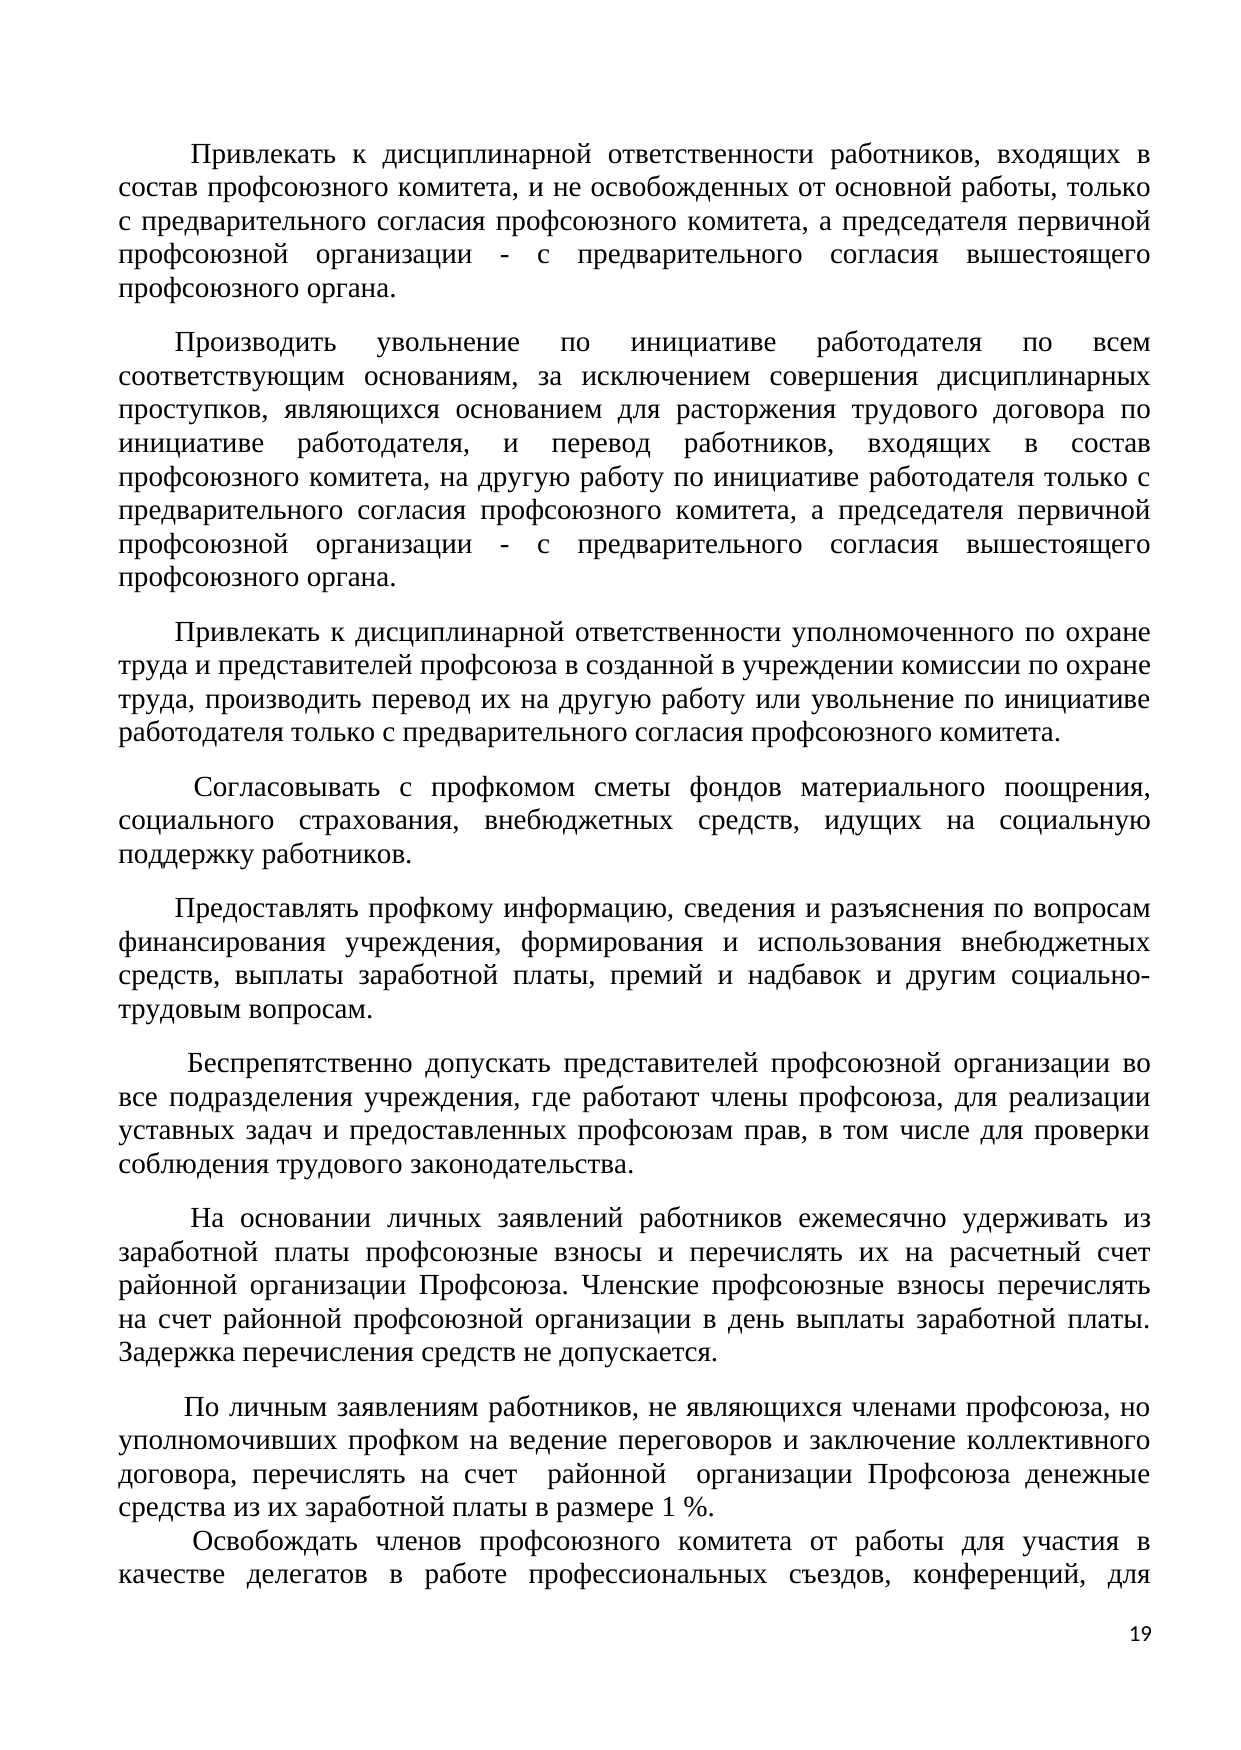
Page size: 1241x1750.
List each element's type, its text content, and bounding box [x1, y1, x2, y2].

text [118, 1523, 1152, 1590]
text На основании личных заявлений работников ежемесячно удерживать из заработной платы профсоюзные взносы и перечислять их на расчетный счет районной организации Профсоюза. Членские профсоюзные взносы перечислять на счет районной профсоюзной организации в день выплаты заработной платы. Задержка перечисления средств не допускается. [118, 1200, 1152, 1368]
text Привлекать к дисциплинарной ответственности работников, входящих в состав профсоюзного комитета, и не освобожденных от основной работы, только с предварительного согласия профсоюзного комитета, а председателя первичной профсоюзной организации - с предварительного согласия вышестоящего профсоюзного органа. [118, 136, 1152, 304]
text Согласовывать с профкомом сметы фондов материального поощрения, социального страхования, внебюджетных средств, идущих на социальную поддержку работников. [118, 769, 1152, 869]
text Привлекать к дисциплинарной ответственности уполномоченного по охране труда и представителей профсоюза в созданной в учреждении комиссии по охране труда, производить перевод их на другую работу или увольнение по инициативе работодателя только с предварительного согласия профсоюзного комитета. [118, 614, 1152, 748]
text Предоставлять профкому информацию, сведения и разъяснения по вопросам финансирования учреждения, формирования и использования внебюджетных средств, выплаты заработной платы, премий и надбавок и другим социально-трудовым вопросам. [118, 890, 1152, 1024]
text Беспрепятственно допускать представителей профсоюзной организации во все подразделения учреждения, где работают члены профсоюза, для реализации уставных задач и предоставленных профсоюзам прав, в том числе для проверки соблюдения трудового законодательства. [118, 1045, 1152, 1179]
text По личным заявлениям работников, не являющихся членами профсоюза, но уполномочивших профком на ведение переговоров и заключение коллективного договора, перечислять на счет районной организации Профсоюза денежные средства из их заработной платы в размере 1 %. [118, 1389, 1152, 1523]
text Производить увольнение по инициативе работодателя по всем соответствующим основаниям, за исключением совершения дисциплинарных проступков, являющихся основанием для расторжения трудового договора по инициативе работодателя, и перевод работников, входящих в состав профсоюзного комитета, на другую работу по инициативе работодателя только с предварительного согласия профсоюзного комитета, а председателя первичной профсоюзной организации - с предварительного согласия вышестоящего профсоюзного органа. [118, 324, 1152, 593]
